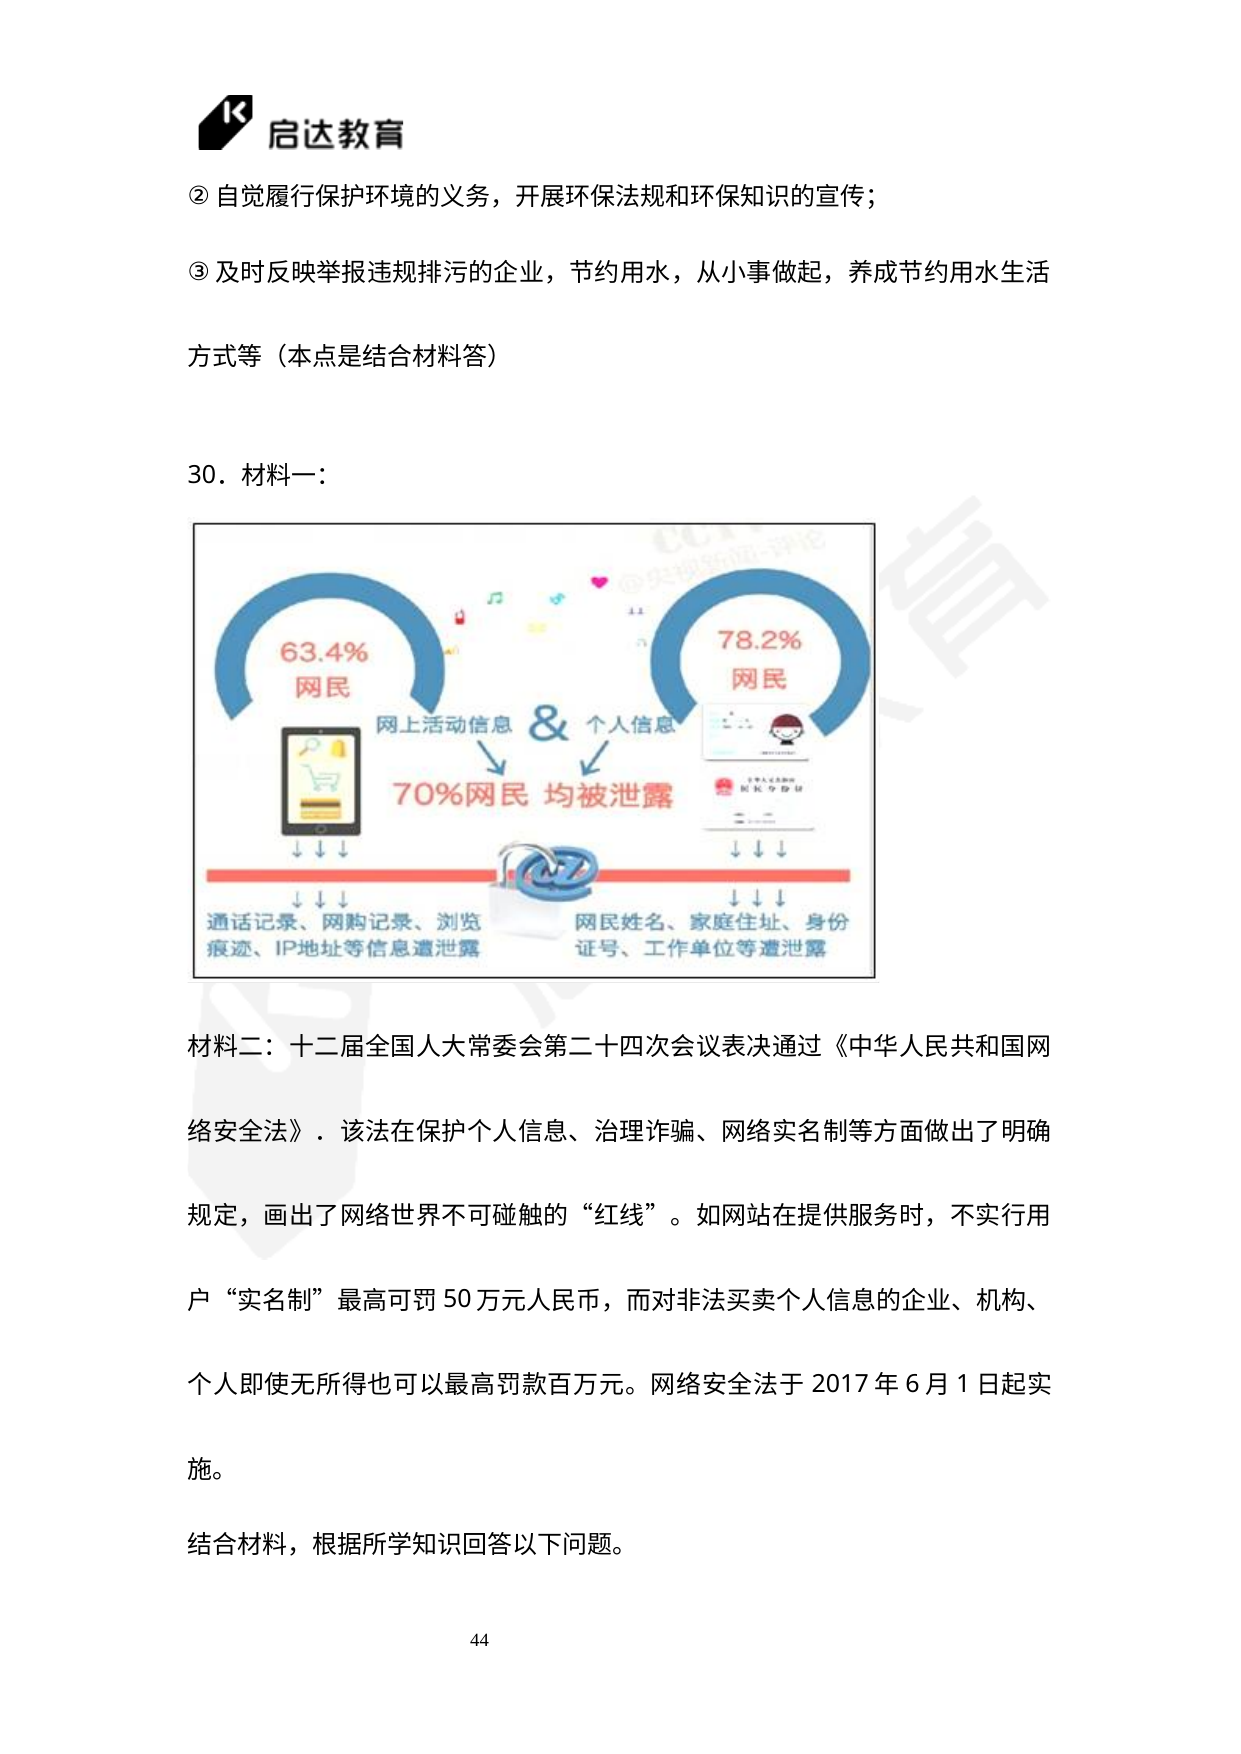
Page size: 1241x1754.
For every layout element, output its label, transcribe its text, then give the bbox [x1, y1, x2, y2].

text 30．材料一： [187, 441, 1053, 506]
picture [187, 517, 880, 983]
text ②自觉履行保护环境的义务，开展环保法规和环保知识的宣传； [187, 162, 1053, 227]
text 材料二：十二届全国人大常委会第二十四次会议表决通过《中华人民共和国网络安全法》．该法在保护个人信息、治理诈骗、网络实名制等方面做出了明确规定，画出了网络世界不可碰触的“红线”。如网站在提供服务时，不实行用户“实名制”最高可罚50万元人民币，而对非法买卖个人信息的企业、机构、个人即使无所得也可以最高罚款百万元。网络安全法于2017年6月1日起实施。 [187, 1012, 1053, 1500]
picture [198, 95, 404, 150]
text ③及时反映举报违规排污的企业，节约用水，从小事做起，养成节约用水生活方式等（本点是结合材料答） [187, 238, 1053, 387]
text 结合材料，根据所学知识回答以下问题。 [187, 1511, 1053, 1576]
